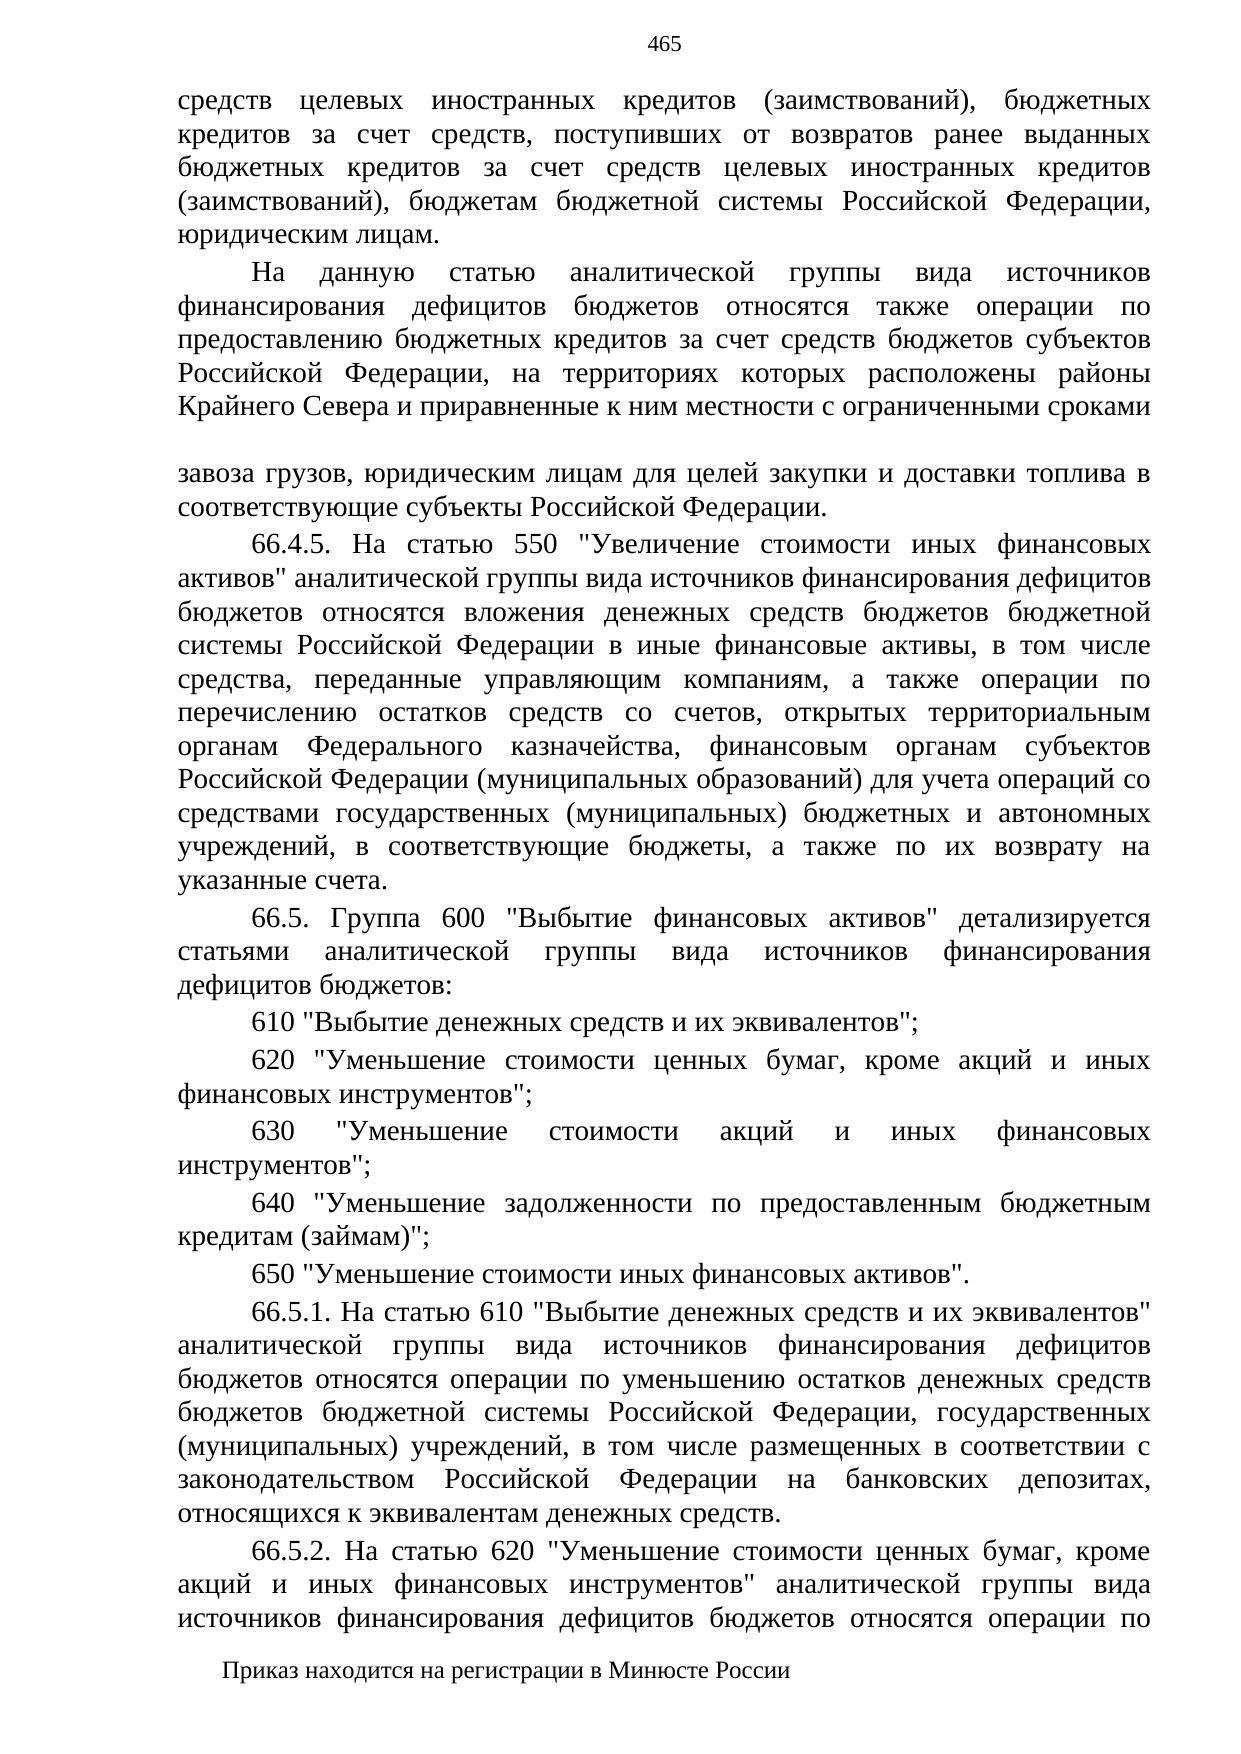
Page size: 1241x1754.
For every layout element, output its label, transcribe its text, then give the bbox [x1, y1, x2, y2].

text 66.4.5. На статью 550 "Увеличение стоимости иных финансовых активов" аналитической группы вида источников финансирования дефицитов бюджетов относятся вложения денежных средств бюджетов бюджетной системы Российской Федерации в иные финансовые активы, в том числе средства, переданные управляющим компаниям, а также операции по перечислению остатков средств со счетов, открытых территориальным органам Федерального казначейства, финансовым органам субъектов Российской Федерации (муниципальных образований) для учета операций со средствами государственных (муниципальных) бюджетных и автономных учреждений, в соответствующие бюджеты, а также по их возврату на указанные счета. [177, 527, 1152, 896]
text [177, 82, 1152, 250]
text 640 "Уменьшение задолженности по предоставленным бюджетным кредитам (займам)"; [177, 1185, 1152, 1252]
text 650 "Уменьшение стоимости иных финансовых активов". [177, 1256, 1152, 1289]
text На данную статью аналитической группы вида источников финансирования дефицитов бюджетов относятся также операции по предоставлению бюджетных кредитов за счет средств бюджетов субъектов Российской Федерации, на территориях которых расположены районы Крайнего Севера и приравненные к ним местности с ограниченными сроками завоза грузов, юридическим лицам для целей закупки и доставки топлива в соответствующие субъекты Российской Федерации. [177, 254, 1152, 522]
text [177, 1533, 1152, 1633]
text 630 "Уменьшение стоимости акций и иных финансовых инструментов"; [177, 1113, 1152, 1181]
text 620 "Уменьшение стоимости ценных бумаг, кроме акций и иных финансовых инструментов"; [177, 1042, 1152, 1109]
text 610 "Выбытие денежных средств и их эквивалентов"; [177, 1004, 1152, 1038]
text 66.5. Группа 600 "Выбытие финансовых активов" детализируется статьями аналитической группы вида источников финансирования дефицитов бюджетов: [177, 900, 1152, 1000]
text 66.5.1. На статью 610 "Выбытие денежных средств и их эквивалентов" аналитической группы вида источников финансирования дефицитов бюджетов относятся операции по уменьшению остатков денежных средств бюджетов бюджетной системы Российской Федерации, государственных (муниципальных) учреждений, в том числе размещенных в соответствии с законодательством Российской Федерации на банковских депозитах, относящихся к эквивалентам денежных средств. [177, 1294, 1152, 1528]
